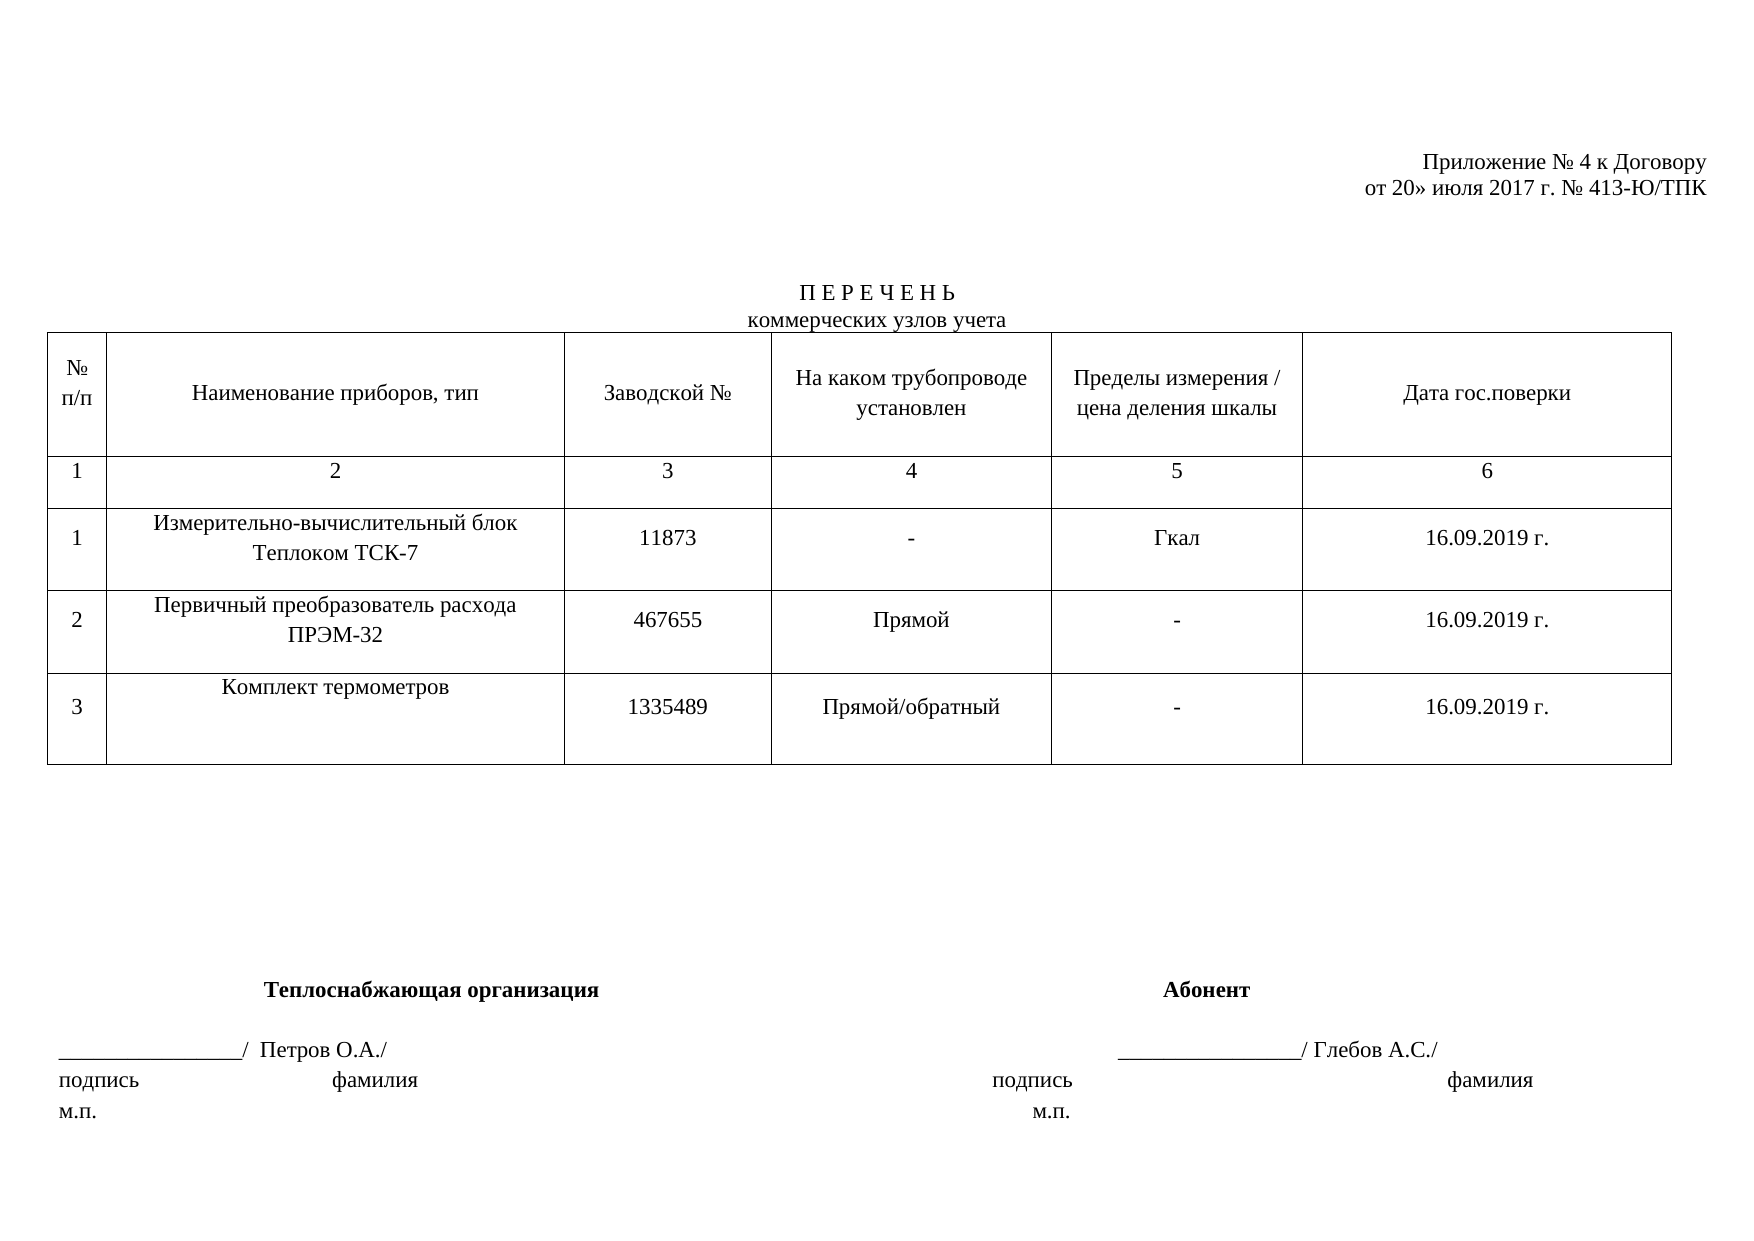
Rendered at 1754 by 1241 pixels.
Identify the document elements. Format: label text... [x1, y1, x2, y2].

table_cell Прямой/обратный [772, 674, 1051, 764]
table_cell Гкал [1052, 509, 1302, 590]
text Приложение № 4 к Договору [47, 148, 1707, 174]
table_header Абонент [815, 976, 1598, 1006]
table_cell 3 [565, 457, 771, 508]
text коммерческих узлов учета [47, 306, 1707, 332]
table_cell 3 [48, 674, 106, 764]
table_cell - [1052, 674, 1302, 764]
table_cell 6 [1303, 457, 1671, 508]
table_cell - [1052, 591, 1302, 672]
table_cell м.п. [815, 1097, 1598, 1157]
table_header № п/п [48, 333, 106, 456]
text П Е Р Е Ч Е Н Ь [47, 279, 1707, 306]
table_header Наименование приборов, тип [107, 333, 564, 456]
table_cell ________________/ Петров О.А./ [48, 1006, 815, 1067]
table_header Теплоснабжающая организация [48, 976, 815, 1006]
table_header Пределы измерения / цена деления шкалы [1052, 333, 1302, 456]
table_cell 1 [48, 457, 106, 508]
table_header Дата гос.поверки [1303, 333, 1671, 456]
table_cell - [772, 509, 1051, 590]
table_cell подпись фамилия [815, 1067, 1598, 1097]
table_header Заводской № [565, 333, 771, 456]
table_cell 1 [48, 509, 106, 590]
table_cell 11873 [565, 509, 771, 590]
table_cell Первичный преобразователь расхода ПРЭМ-32 [107, 591, 564, 672]
table_cell 2 [48, 591, 106, 672]
table_cell Прямой [772, 591, 1051, 672]
table_cell 4 [772, 457, 1051, 508]
table_cell 5 [1052, 457, 1302, 508]
table_cell 16.09.2019 г. [1303, 509, 1671, 590]
table_cell 16.09.2019 г. [1303, 674, 1671, 764]
table_cell 1335489 [565, 674, 771, 764]
table_cell 2 [107, 457, 564, 508]
table_cell 16.09.2019 г. [1303, 591, 1671, 672]
text от 20» июля 2017 г. № 413-Ю/ТПК [47, 174, 1707, 200]
table_cell подпись фамилия [48, 1067, 815, 1097]
table_cell Комплект термометров [107, 674, 564, 764]
table_cell ________________/ Глебов А.С./ [815, 1006, 1598, 1067]
table_cell 467655 [565, 591, 771, 672]
table_cell Измерительно-вычислительный блок Теплоком ТСК-7 [107, 509, 564, 590]
table_header На каком трубопроводе установлен [772, 333, 1051, 456]
table_cell м.п. [48, 1097, 815, 1157]
